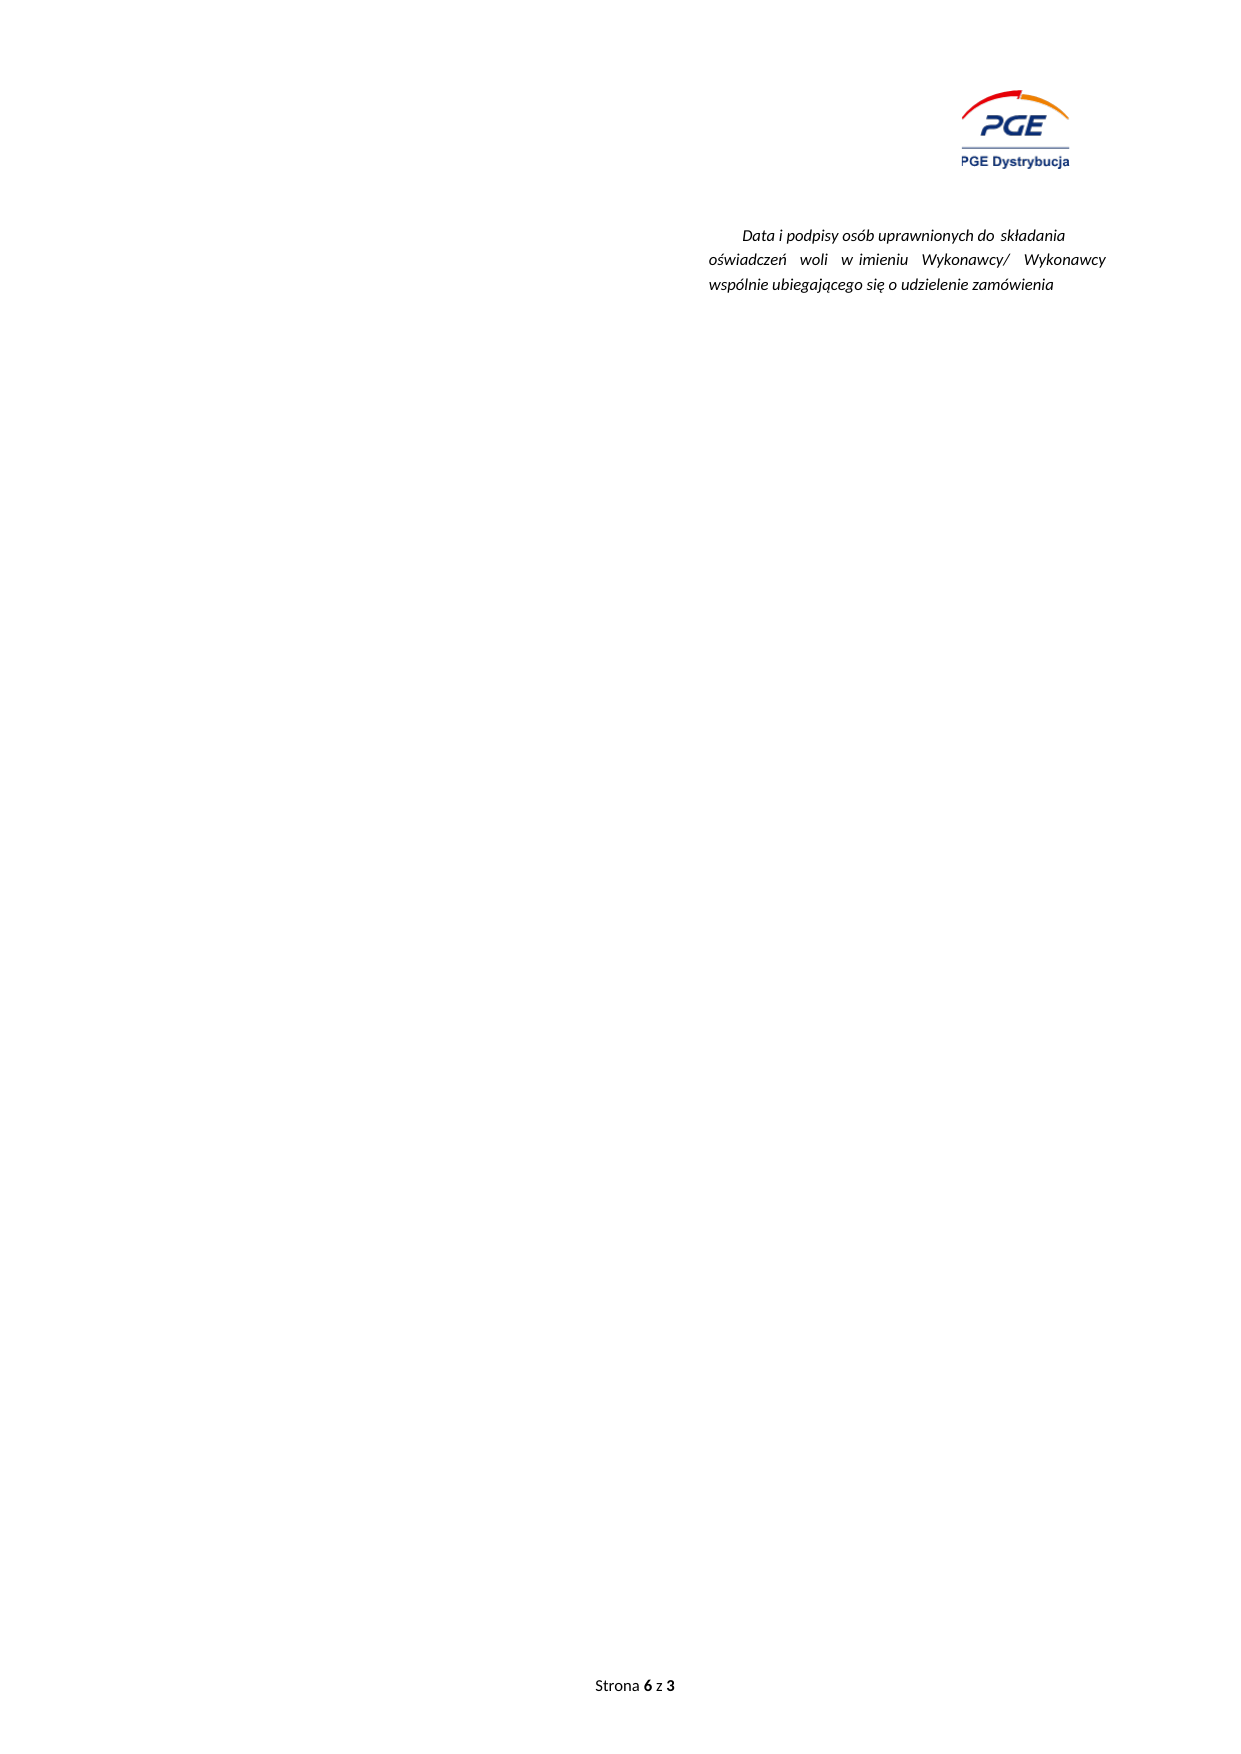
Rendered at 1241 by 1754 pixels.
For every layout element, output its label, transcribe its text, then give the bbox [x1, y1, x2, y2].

text oświadczeń woli w imieniu Wykonawcy/ Wykonawcy wspólnie ubiegającego się o udzielenie zamówienia [709, 249, 1107, 294]
text Data i podpisy osób uprawnionych do składania [709, 225, 1100, 245]
picture [961, 90, 1070, 170]
